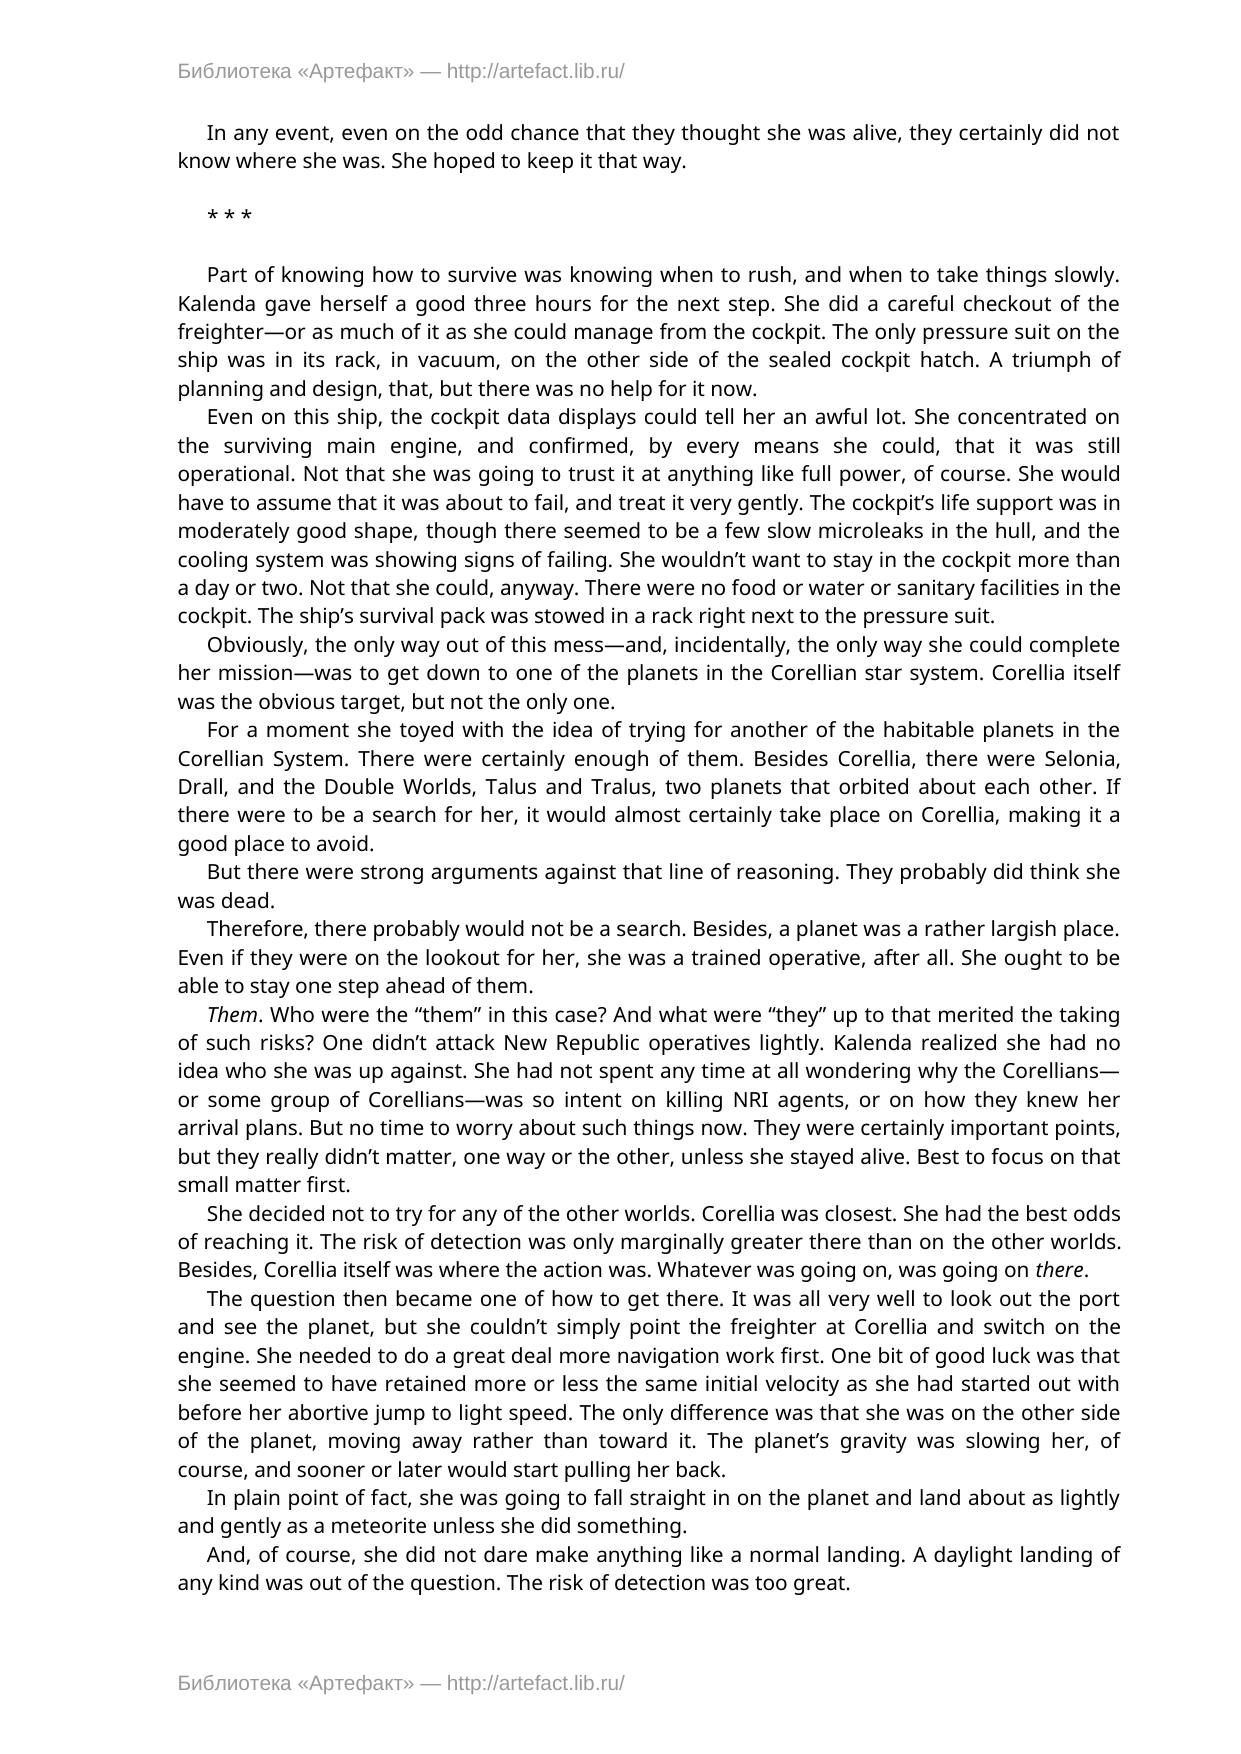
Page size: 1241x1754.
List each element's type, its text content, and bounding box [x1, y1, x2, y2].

text In plain point of fact, she was going to fall straight in on the planet and land about as lightly and gently as a meteorite unless she did something. [177, 1483, 1122, 1540]
text In any event, even on the odd chance that they thought she was alive, they certainly did not know where she was. She hoped to keep it that way. [177, 118, 1122, 175]
text But there were strong arguments against that line of reasoning. They probably did think she was dead. [177, 857, 1122, 914]
text For a moment she toyed with the idea of trying for another of the habitable planets in the Corellian System. There were certainly enough of them. Besides Corellia, there were Selonia, Drall, and the Double Worlds, Talus and Tralus, two planets that orbited about each other. If there were to be a search for her, it would almost certainly take place on Corellia, making it a good place to avoid. [177, 715, 1122, 857]
text Them. Who were the “them” in this case? And what were “they” up to that merited the taking of such risks? One didn’t attack New Republic operatives lightly. Kalenda realized she had no idea who she was up against. She had not spent any time at all wondering why the Corellians—or some group of Corellians—was so intent on killing NRI agents, or on how they knew her arrival plans. But no time to worry about such things now. They were certainly important points, but they really didn’t matter, one way or the other, unless she stayed alive. Best to focus on that small matter first. [177, 1000, 1122, 1199]
text The question then became one of how to get there. It was all very well to look out the port and see the planet, but she couldn’t simply point the freighter at Corellia and switch on the engine. She needed to do a great deal more navigation work first. One bit of good luck was that she seemed to have retained more or less the same initial velocity as she had started out with before her abortive jump to light speed. The only difference was that she was on the other side of the planet, moving away rather than toward it. The planet’s gravity was slowing her, of course, and sooner or later would start pulling her back. [177, 1284, 1122, 1483]
text And, of course, she did not dare make anything like a normal landing. A daylight landing of any kind was out of the question. The risk of detection was too great. [177, 1540, 1122, 1597]
text Part of knowing how to survive was knowing when to rush, and when to take things slowly. Kalenda gave herself a good three hours for the next step. She did a careful checkout of the freighter—or as much of it as she could manage from the cockpit. The only pressure suit on the ship was in its rack, in vacuum, on the other side of the sealed cockpit hatch. A triumph of planning and design, that, but there was no help for it now. [177, 260, 1122, 402]
text * * * [177, 203, 1122, 232]
text Therefore, there probably would not be a search. Besides, a planet was a rather largish place. Even if they were on the lookout for her, she was a trained operative, after all. She ought to be able to stay one step ahead of them. [177, 914, 1122, 1000]
text Even on this ship, the cockpit data displays could tell her an awful lot. She concentrated on the surviving main engine, and confirmed, by every means she could, that it was still operational. Not that she was going to trust it at anything like full power, of course. She would have to assume that it was about to fail, and treat it very gently. The cockpit’s life support was in moderately good shape, though there seemed to be a few slow microleaks in the hull, and the cooling system was showing signs of failing. She wouldn’t want to stay in the cockpit more than a day or two. Not that she could, anyway. There were no food or water or sanitary facilities in the cockpit. The ship’s survival pack was stowed in a rack right next to the pressure suit. [177, 402, 1122, 630]
text Obviously, the only way out of this mess—and, incidentally, the only way she could complete her mission—was to get down to one of the planets in the Corellian star system. Corellia itself was the obvious target, but not the only one. [177, 630, 1122, 715]
text She decided not to try for any of the other worlds. Corellia was closest. She had the best odds of reaching it. The risk of detection was only marginally greater there than on the other worlds. Besides, Corellia itself was where the action was. Whatever was going on, was going on there. [177, 1199, 1122, 1284]
